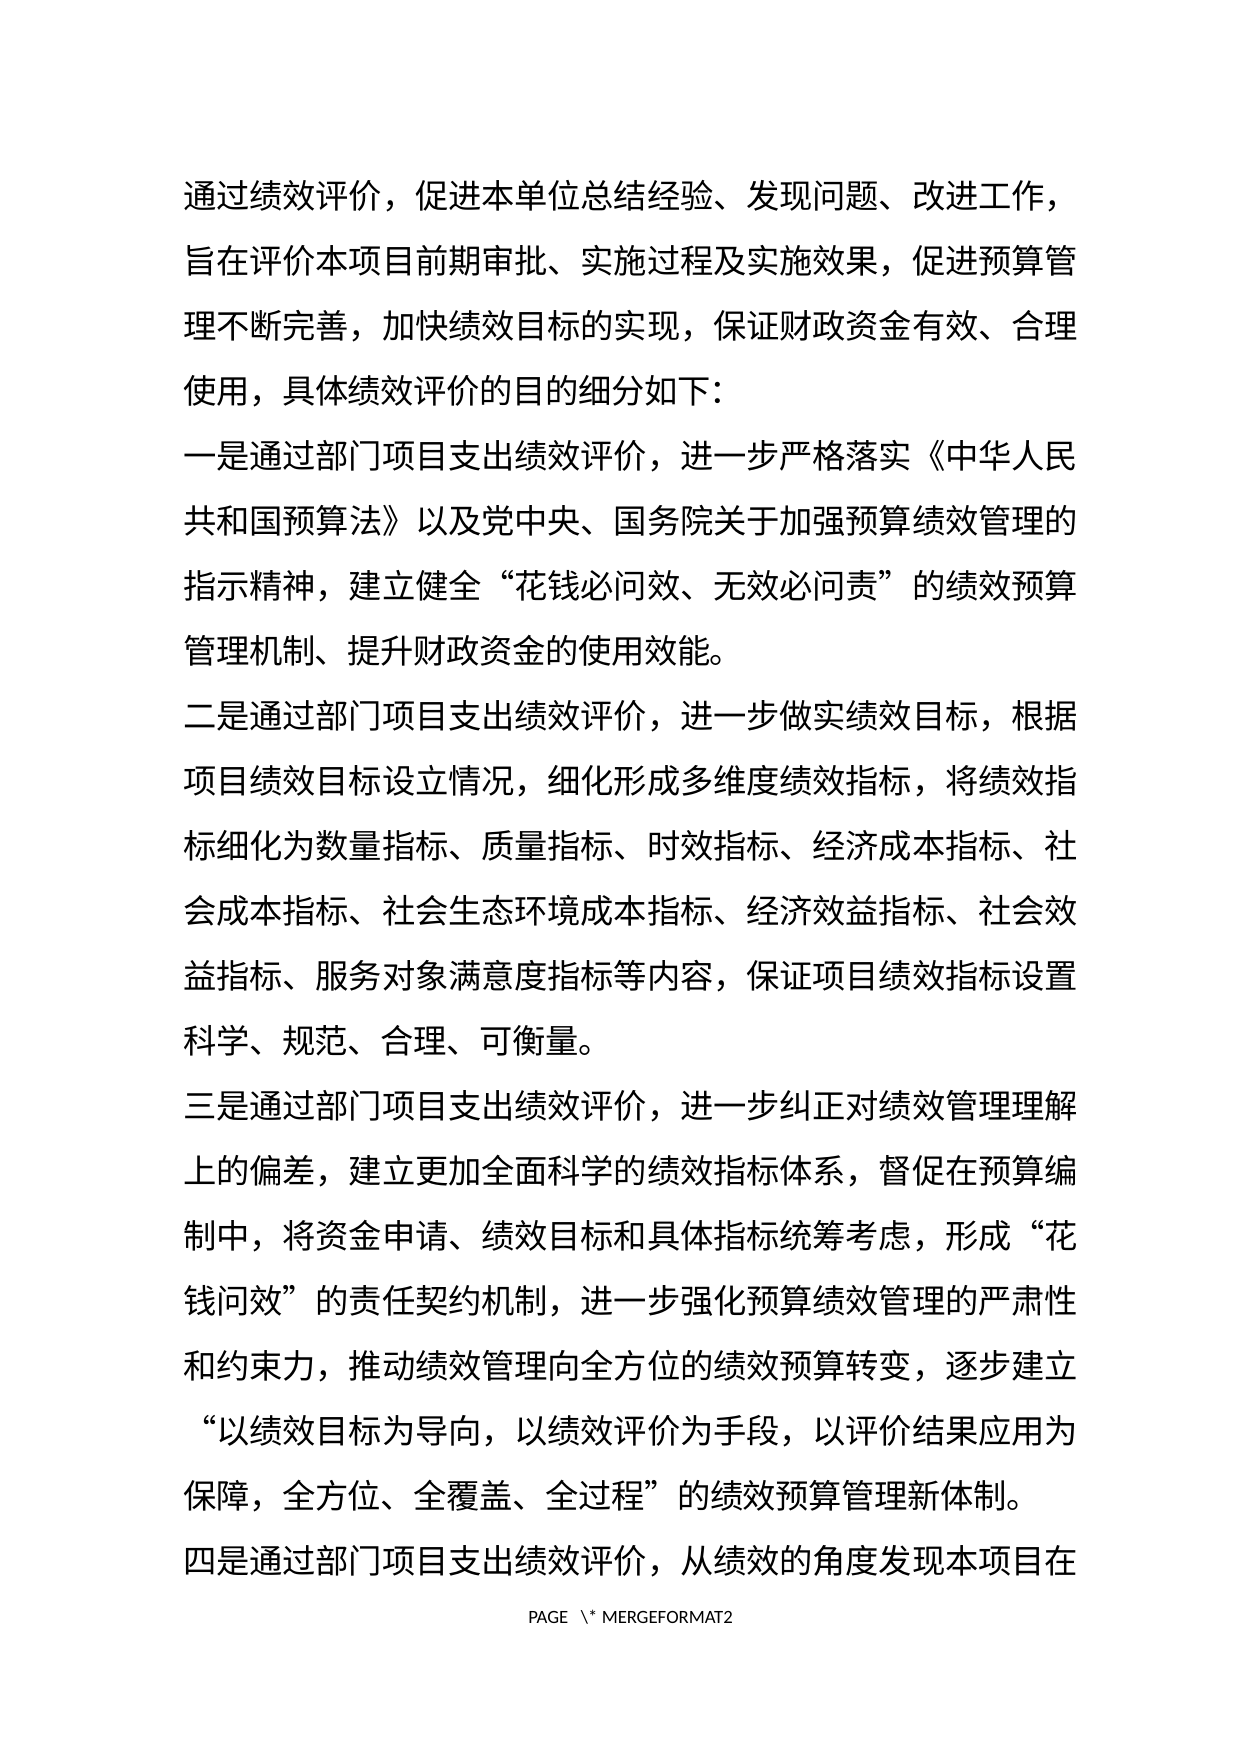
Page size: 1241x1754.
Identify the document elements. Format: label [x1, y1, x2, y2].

text [183, 162, 1078, 1592]
